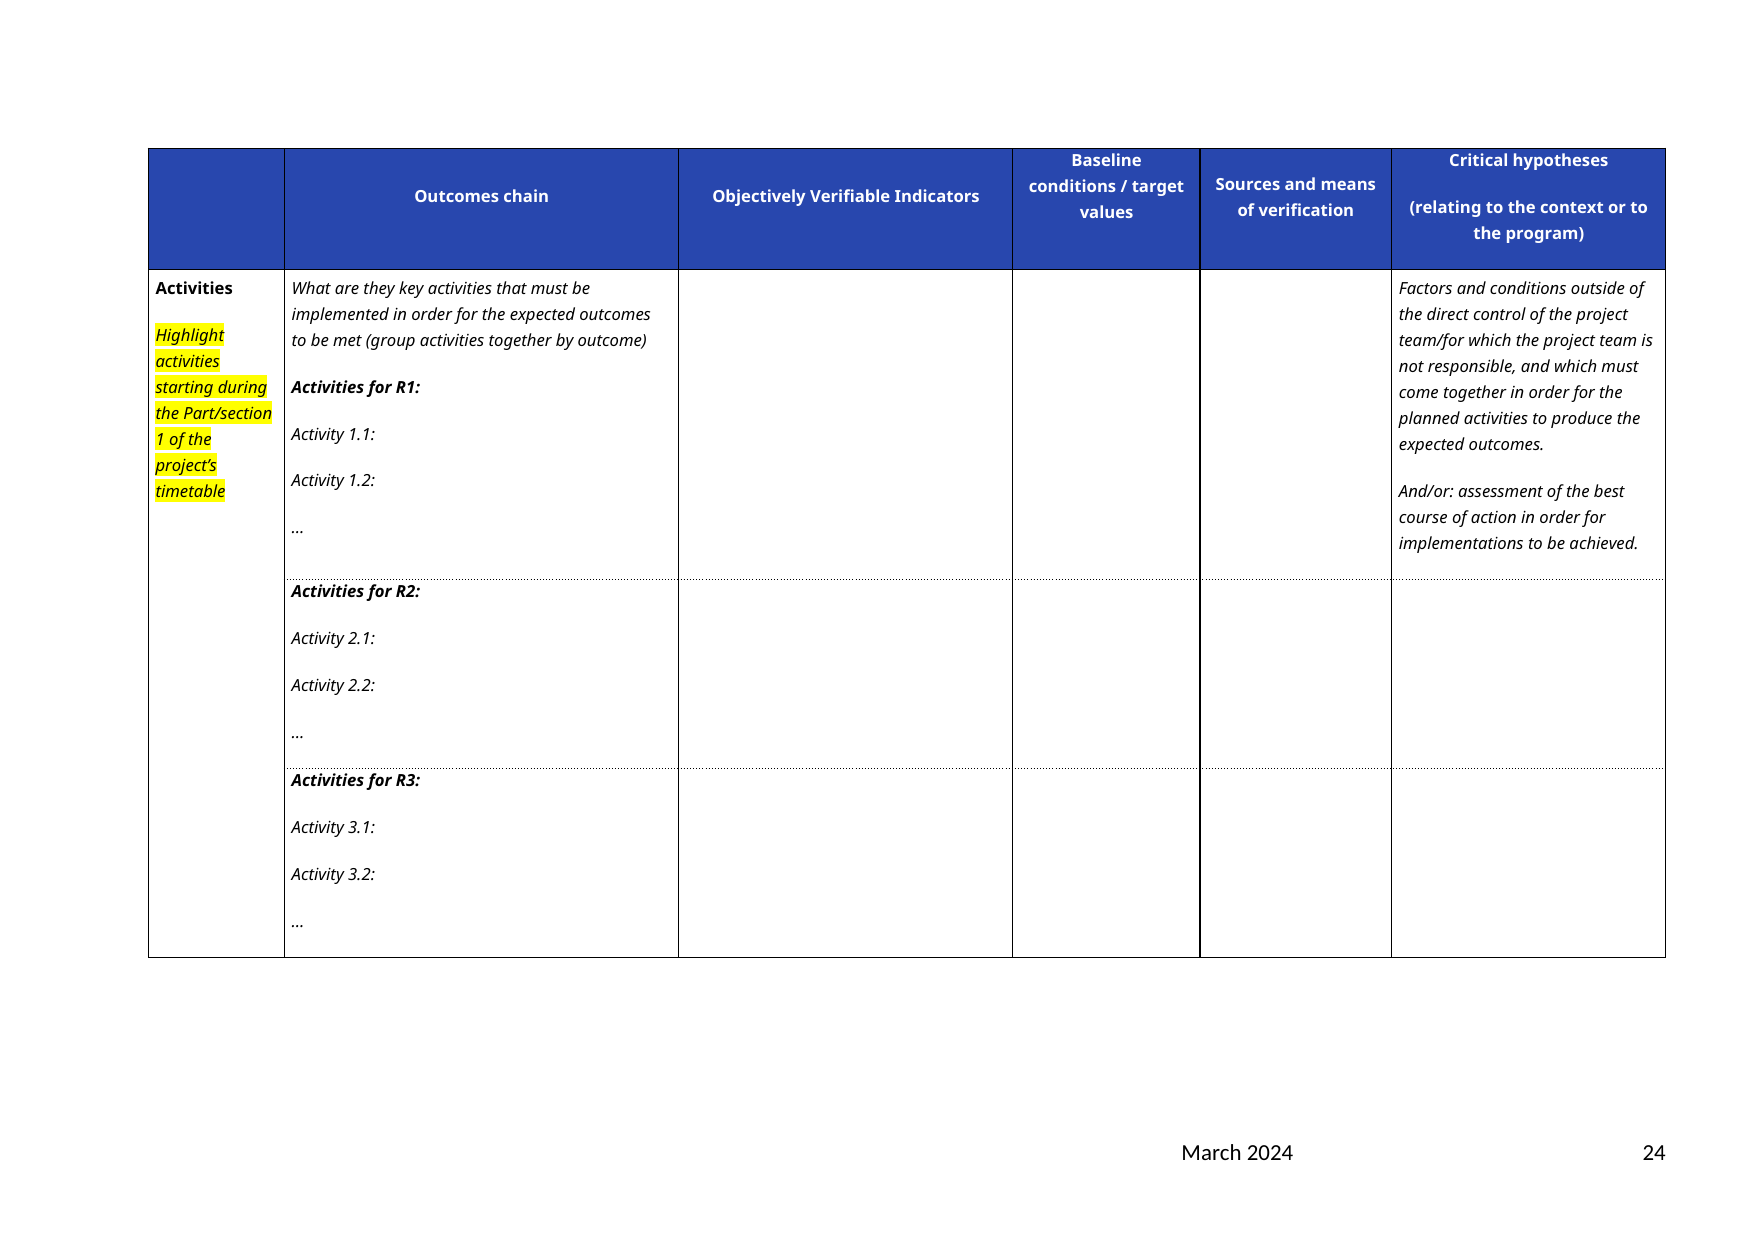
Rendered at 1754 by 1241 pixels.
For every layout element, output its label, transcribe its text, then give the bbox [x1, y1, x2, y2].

table_cell [1013, 579, 1199, 768]
table_cell [1201, 270, 1391, 579]
table_header Critical hypotheses (relating to the context or to the program) [1392, 149, 1665, 269]
table_cell [679, 768, 1012, 957]
table_cell [1392, 579, 1665, 768]
table_cell Activities for R3: Activity 3.1: Activity 3.2: … [285, 768, 678, 957]
table_header Baseline conditions / target values [1013, 149, 1199, 269]
table_header Outcomes chain [285, 149, 678, 269]
table_cell What are they key activities that must be implemented in order for the expected outcomes to be met (group activities together by outcome) Activities for R1: Activity 1.1: Activity 1.2: … [285, 270, 678, 579]
table_cell [679, 579, 1012, 768]
table_header [149, 149, 284, 269]
table_cell Activities for R2: Activity 2.1: Activity 2.2: … [285, 579, 678, 768]
table_cell Factors and conditions outside of the direct control of the project team/for which the project team is not responsible, and which must come together in order for the planned activities to produce the expected outcomes. And/or: assessment of the best course of action in order for implementations to be achieved. [1392, 270, 1665, 579]
table_header Objectively Verifiable Indicators [679, 149, 1012, 269]
table_cell [1201, 579, 1391, 768]
table_cell [1013, 768, 1199, 957]
table_cell [1392, 768, 1665, 957]
table_cell [1201, 768, 1391, 957]
table_cell [679, 270, 1012, 579]
table_header Sources and means of verification [1201, 149, 1391, 269]
table_cell [1013, 270, 1199, 579]
table_cell Activities Highlight activities starting during the Part/section 1 of the project’s timetable [149, 270, 284, 957]
